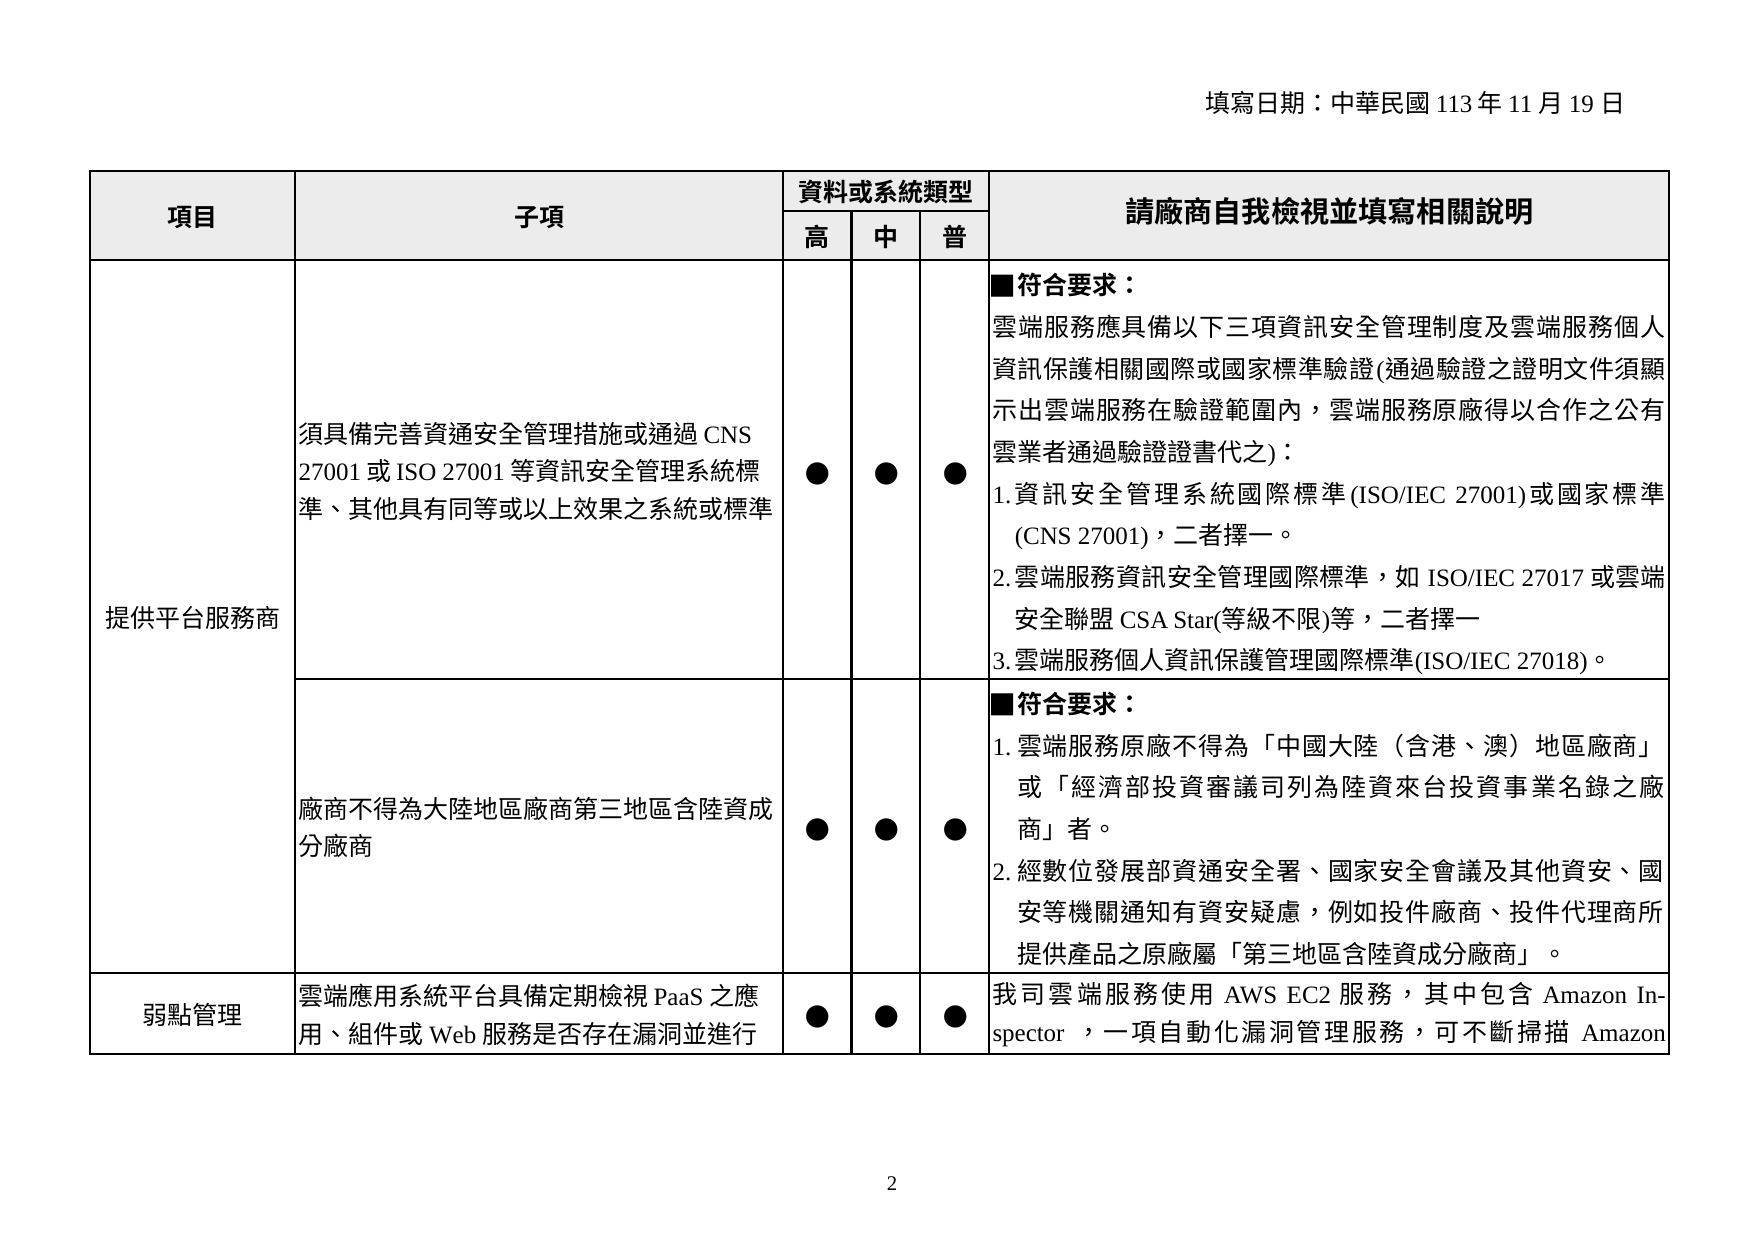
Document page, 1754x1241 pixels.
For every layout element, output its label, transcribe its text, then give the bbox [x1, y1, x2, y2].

table_cell ● [784, 680, 850, 972]
table_header 項目 [91, 172, 294, 259]
table_cell 符合要求： 雲端服務原廠不得為「中國大陸（含港、澳）地區廠商」或「經濟部投資審議司列為陸資來台投資事業名錄之廠商」者。 經數位發展部資通安全署、國家安全會議及其他資安、國安等機關通知有資安疑慮，例如投件廠商、投件代理商所提供產品之原廠屬「第三地區含陸資成分廠商」。 [990, 680, 1668, 972]
table_header 請廠商自我檢視並填寫相關說明 [990, 172, 1668, 259]
table_cell 廠商不得為大陸地區廠商第三地區含陸資成分廠商 [296, 680, 782, 972]
table_cell ● [921, 974, 988, 1053]
table_cell ● [784, 261, 850, 678]
table_cell 中 [853, 212, 919, 259]
table_cell 符合要求： 雲端服務應具備以下三項資訊安全管理制度及雲端服務個人資訊保護相關國際或國家標準驗證(通過驗證之證明文件須顯示出雲端服務在驗證範圍內，雲端服務原廠得以合作之公有雲業者通過驗證證書代之)： 資訊安全管理系統國際標準(ISO/IEC 27001)或國家標準(CNS 27001)，二者擇一。 雲端服務資訊安全管理國際標準，如ISO/IEC 27017或雲端安全聯盟CSA Star(等級不限)等，二者擇一 雲端服務個人資訊保護管理國際標準(ISO/IEC 27018)。 [990, 261, 1668, 678]
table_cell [296, 974, 782, 1053]
table_cell ● [784, 974, 850, 1053]
table_cell ● [853, 680, 919, 972]
table_cell ● [921, 680, 988, 972]
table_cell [990, 974, 1668, 1053]
table_cell 高 [784, 212, 850, 259]
table_cell ● [853, 261, 919, 678]
table_cell 弱點管理 [91, 974, 294, 1053]
table_cell 須具備完善資通安全管理措施或通過CNS 27001或ISO 27001等資訊安全管理系統標準、其他具有同等或以上效果之系統或標準 [296, 261, 782, 678]
table_cell ● [921, 261, 988, 678]
table_cell 普 [921, 212, 988, 259]
table_cell ● [853, 974, 919, 1053]
table_cell 提供平台服務商 [91, 261, 294, 972]
table_header 子項 [296, 172, 782, 259]
table_header 資料或系統類型 [784, 172, 988, 210]
